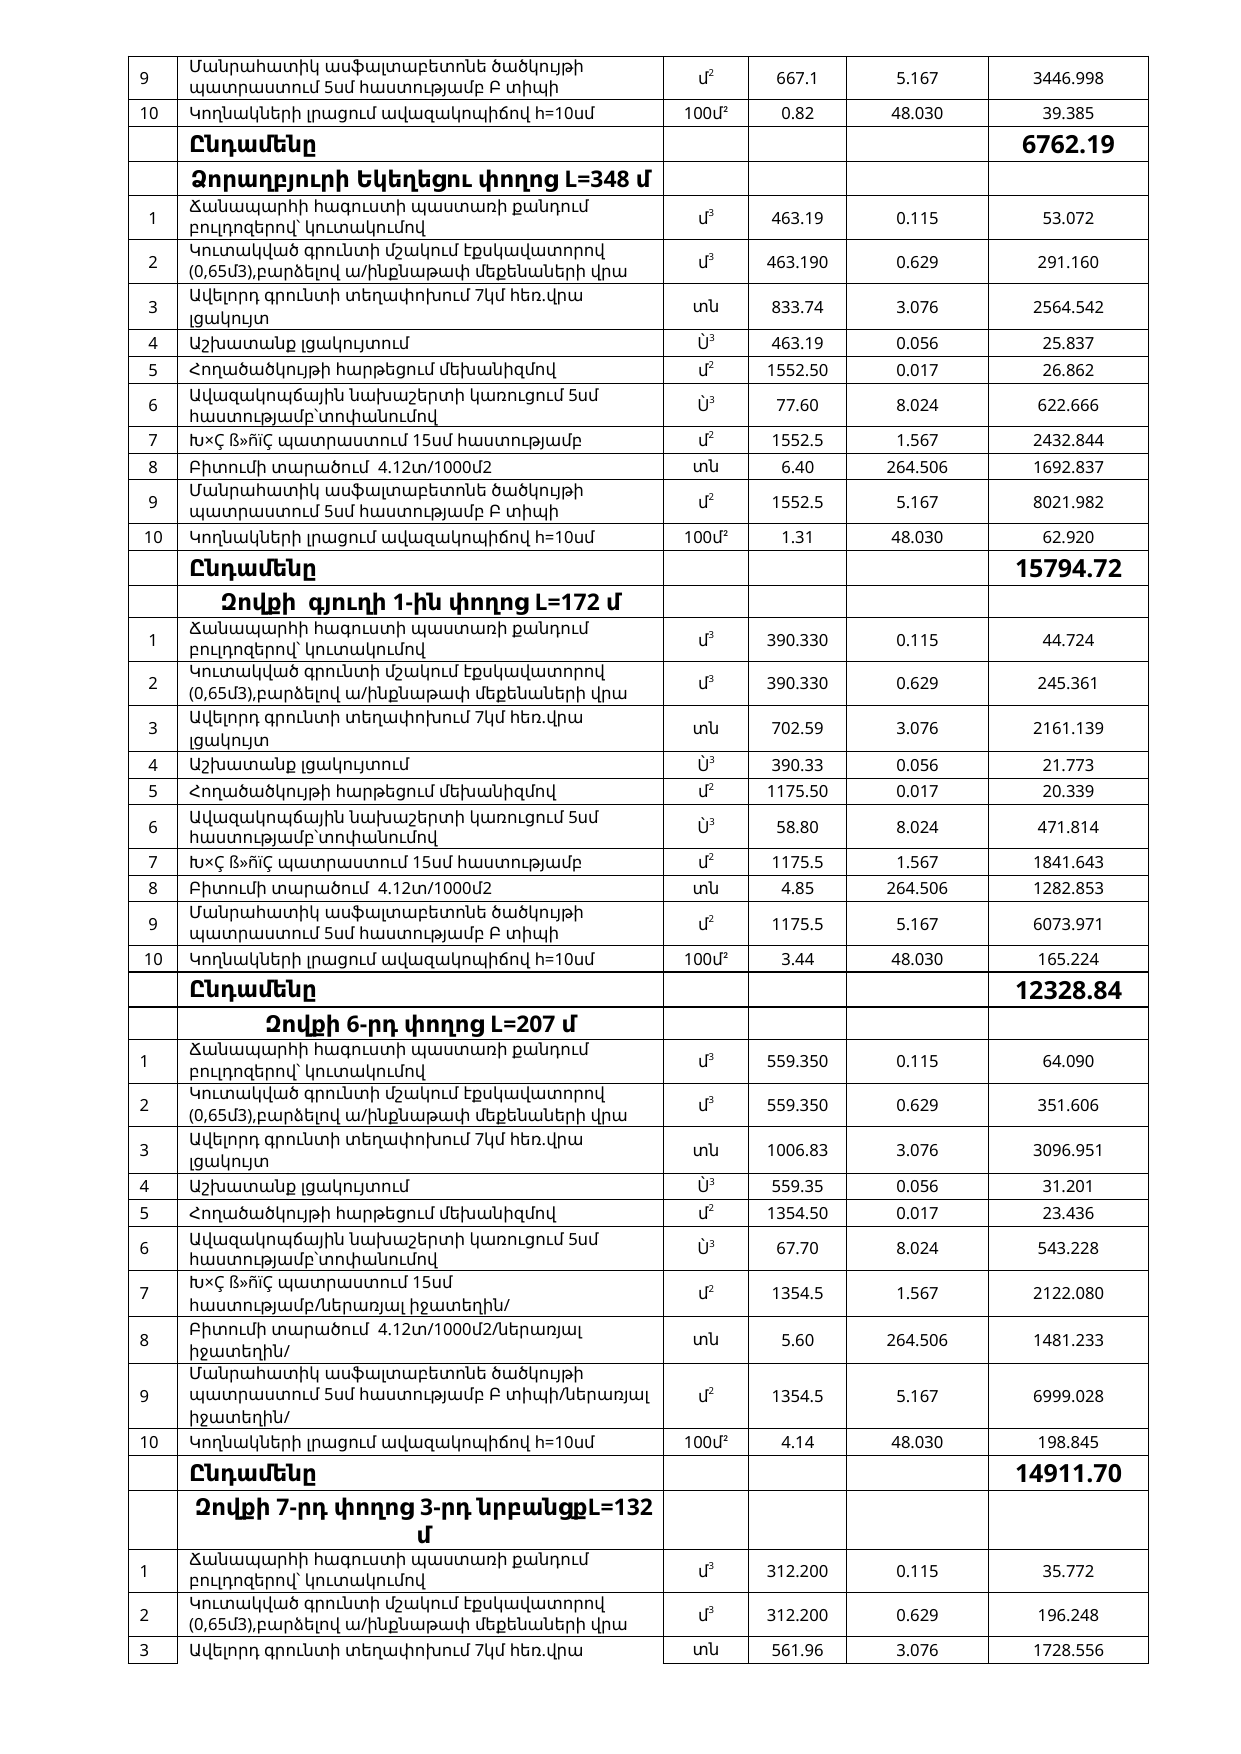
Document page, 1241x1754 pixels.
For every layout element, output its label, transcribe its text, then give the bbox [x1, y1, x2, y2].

table_cell Հողածածկույթի հարթեցում մեխանիզմով [178, 779, 663, 804]
table_cell 26.862 [989, 357, 1148, 382]
table_cell Խ×Ç ß»ñïÇ պատրաստում 15սմ հաստությամբ [178, 427, 663, 453]
table_cell [749, 162, 846, 195]
table_cell 0.115 [847, 618, 988, 661]
table_cell 3 [129, 1127, 177, 1173]
table_cell Բիտումի տարածում 4.12տ/1000մ2/ներառյալ իջատեղին/ [178, 1317, 663, 1362]
table_cell Խ×Ç ß»ñïÇ պատրաստում 15սմ հաստությամբ [178, 849, 663, 874]
table_cell 264.506 [847, 1317, 988, 1362]
table_cell 8.024 [847, 1227, 988, 1269]
table_cell 10 [129, 1429, 177, 1455]
table_cell 3 [129, 284, 177, 329]
table_cell 4 [129, 1174, 177, 1199]
table_cell Ù3 [664, 1174, 748, 1199]
table_cell [664, 127, 748, 161]
table_cell Մանրահատիկ ասֆալտաբետոնե ծածկույթի պատրաստում 5սմ հաստությամբ Բ տիպի [178, 480, 663, 523]
table_cell 8021.982 [989, 480, 1148, 523]
table_cell Ձորաղբյուրի Եկեղեցու փողոց L=348 մ [178, 162, 663, 195]
table_cell 0.056 [847, 1174, 988, 1199]
table_cell 67.70 [749, 1227, 846, 1269]
table_cell [129, 162, 177, 195]
table_cell 7 [129, 849, 177, 874]
table_cell 702.59 [749, 706, 846, 751]
table_cell 0.017 [847, 779, 988, 804]
table_cell մ3 [664, 196, 748, 239]
table_cell 1.31 [749, 524, 846, 550]
table_cell 4 [129, 330, 177, 356]
table_cell 0.82 [749, 100, 846, 126]
table_cell 3.076 [847, 706, 988, 751]
table_cell Ճանապարհի հագուստի պաստառի քանդում բուլդոզերով՝ կուտակումով [178, 618, 663, 661]
table_cell 2564.542 [989, 284, 1148, 329]
table_cell Կուտակված գրունտի մշակում էքսկավատորով (0,65մ3),բարձելով ա/ինքնաթափ մեքենաների վրա [178, 240, 663, 283]
table_cell 48.030 [847, 524, 988, 550]
table_cell 53.072 [989, 196, 1148, 239]
table_cell Ù3 [664, 1227, 748, 1269]
table_cell 1 [129, 618, 177, 661]
table_cell 100մ² [664, 100, 748, 126]
table_cell 6999.028 [989, 1364, 1148, 1428]
table_cell 390.330 [749, 662, 846, 704]
table_cell 5 [129, 779, 177, 804]
table_cell 1354.50 [749, 1200, 846, 1226]
table_cell մ3 [664, 1084, 748, 1126]
table_cell մ3 [664, 618, 748, 661]
table_cell 0.017 [847, 1200, 988, 1226]
table_cell տն [664, 284, 748, 329]
table_cell [749, 1491, 846, 1548]
table_cell 9 [129, 1364, 177, 1428]
table_cell [129, 551, 177, 585]
table_cell 463.190 [749, 240, 846, 283]
table_cell 1.567 [847, 427, 988, 453]
table_cell 2 [129, 1084, 177, 1126]
table_cell 3.44 [749, 946, 846, 971]
table_cell 198.845 [989, 1429, 1148, 1455]
table_cell [129, 1456, 177, 1490]
table_cell 1692.837 [989, 454, 1148, 479]
table_cell 561.96 [749, 1637, 846, 1662]
table_cell մ3 [664, 1593, 748, 1636]
table_cell 1354.5 [749, 1271, 846, 1316]
table_cell 165.224 [989, 946, 1148, 971]
table_cell [664, 1008, 748, 1039]
table_cell Ճանապարհի հագուստի պաստառի քանդում բուլդոզերով՝ կուտակումով [178, 1040, 663, 1082]
table_cell Ընդամենը [178, 973, 663, 1006]
table_cell [847, 551, 988, 585]
table_cell Ավազակոպճային նախաշերտի կառուցում 5սմ հաստությամբ՝տոփանումով [178, 1227, 663, 1269]
table_cell [749, 1008, 846, 1039]
table_cell 21.773 [989, 752, 1148, 778]
table_cell 12328.84 [989, 973, 1148, 1006]
table_cell 312.200 [749, 1550, 846, 1592]
table_cell 2122.080 [989, 1271, 1148, 1316]
table_cell Հողածածկույթի հարթեցում մեխանիզմով [178, 1200, 663, 1226]
table_cell 48.030 [847, 1429, 988, 1455]
table_cell 1175.50 [749, 779, 846, 804]
table_cell 6 [129, 805, 177, 848]
table_cell մ2 [664, 480, 748, 523]
table_cell 245.361 [989, 662, 1148, 704]
table_cell մ2 [664, 902, 748, 945]
table_cell 100մ² [664, 946, 748, 971]
table_cell 3.076 [847, 1127, 988, 1173]
table_cell 1282.853 [989, 876, 1148, 901]
table_cell [749, 973, 846, 1006]
table_cell 1 [129, 196, 177, 239]
table_cell Զովքի 7-րդ փողոց 3-րդ նրբանցքL=132 մ [178, 1491, 663, 1548]
table_cell մ2 [664, 1271, 748, 1316]
table_cell 8.024 [847, 384, 988, 426]
table_cell 196.248 [989, 1593, 1148, 1636]
table_cell մ2 [664, 357, 748, 382]
table_cell 5.167 [847, 1364, 988, 1428]
table_cell 390.330 [749, 618, 846, 661]
table_cell 559.350 [749, 1040, 846, 1082]
table_cell 8.024 [847, 805, 988, 848]
table_cell 2161.139 [989, 706, 1148, 751]
table_cell 8 [129, 1317, 177, 1362]
table_cell մ2 [664, 57, 748, 99]
table_cell [664, 1491, 748, 1548]
table_cell 667.1 [749, 57, 846, 99]
table_cell 5.167 [847, 57, 988, 99]
table_cell 48.030 [847, 100, 988, 126]
table_cell [847, 162, 988, 195]
table_cell [129, 1008, 177, 1039]
table_cell [129, 586, 177, 617]
table_cell [989, 586, 1148, 617]
table_cell 35.772 [989, 1550, 1148, 1592]
table_cell [129, 973, 177, 1006]
table_cell տն [664, 1637, 748, 1662]
table_cell 2 [129, 662, 177, 704]
table_cell 0.115 [847, 1040, 988, 1082]
table_cell 1354.5 [749, 1364, 846, 1428]
table_cell 48.030 [847, 946, 988, 971]
table_cell Ճանապարհի հագուստի պաստառի քանդում բուլդոզերով՝ կուտակումով [178, 196, 663, 239]
table_cell Ավելորդ գրունտի տեղափոխում 7կմ հեռ.վրա լցակույտ [178, 1127, 663, 1173]
table_cell 15794.72 [989, 551, 1148, 585]
table_cell 9 [129, 57, 177, 99]
table_cell Կուտակված գրունտի մշակում էքսկավատորով (0,65մ3),բարձելով ա/ինքնաթափ մեքենաների վրա [178, 1084, 663, 1126]
table_cell 1552.50 [749, 357, 846, 382]
table_cell 3 [129, 706, 177, 751]
table_cell 2 [129, 240, 177, 283]
table_cell [989, 162, 1148, 195]
table_cell [749, 127, 846, 161]
table_cell 463.19 [749, 330, 846, 356]
table_cell [847, 127, 988, 161]
table_cell 291.160 [989, 240, 1148, 283]
table_cell Ընդամենը [178, 127, 663, 161]
table_cell մ3 [664, 662, 748, 704]
table_cell [847, 973, 988, 1006]
table_cell 390.33 [749, 752, 846, 778]
table_cell 351.606 [989, 1084, 1148, 1126]
table_cell Մանրահատիկ ասֆալտաբետոնե ծածկույթի պատրաստում 5սմ հաստությամբ Բ տիպի [178, 902, 663, 945]
table_cell 3096.951 [989, 1127, 1148, 1173]
table_cell մ2 [664, 779, 748, 804]
table_cell 39.385 [989, 100, 1148, 126]
table_cell 4.85 [749, 876, 846, 901]
table_cell [664, 586, 748, 617]
table_cell 10 [129, 100, 177, 126]
table_cell [664, 551, 748, 585]
table_cell Հողածածկույթի հարթեցում մեխանիզմով [178, 357, 663, 382]
table_cell մ3 [664, 1040, 748, 1082]
table_cell 0.056 [847, 330, 988, 356]
table_cell Ավելորդ գրունտի տեղափոխում 7կմ հեռ.վրա լցակույտ [178, 706, 663, 751]
table_cell 264.506 [847, 876, 988, 901]
table_cell 3446.998 [989, 57, 1148, 99]
table_cell տն [664, 1317, 748, 1362]
table_cell 25.837 [989, 330, 1148, 356]
table_cell 6 [129, 384, 177, 426]
table_cell 1552.5 [749, 427, 846, 453]
table_cell 7 [129, 427, 177, 453]
table_cell տն [664, 876, 748, 901]
table_cell 100մ² [664, 524, 748, 550]
table_cell 6073.971 [989, 902, 1148, 945]
table_cell 3.076 [847, 284, 988, 329]
table_cell [749, 1456, 846, 1490]
table_cell Մանրահատիկ ասֆալտաբետոնե ծածկույթի պատրաստում 5սմ հաստությամբ Բ տիպի [178, 57, 663, 99]
table_cell 10 [129, 524, 177, 550]
table_cell 5 [129, 357, 177, 382]
table_cell 543.228 [989, 1227, 1148, 1269]
table_cell Աշխատանք լցակույտում [178, 330, 663, 356]
table_cell 44.724 [989, 618, 1148, 661]
table_cell մ3 [664, 1550, 748, 1592]
table_cell Բիտումի տարածում 4.12տ/1000մ2 [178, 876, 663, 901]
table_cell 77.60 [749, 384, 846, 426]
table_cell 5.167 [847, 902, 988, 945]
table_cell տն [664, 1127, 748, 1173]
table_cell 58.80 [749, 805, 846, 848]
table_cell Ճանապարհի հագուստի պաստառի քանդում բուլդոզերով՝ կուտակումով [178, 1550, 663, 1592]
table_cell մ2 [664, 1364, 748, 1428]
table_cell 3.076 [847, 1637, 988, 1662]
table_cell 20.339 [989, 779, 1148, 804]
table_cell [989, 1491, 1148, 1548]
table_cell 5.60 [749, 1317, 846, 1362]
table_cell 1 [129, 1040, 177, 1082]
table_cell 0.629 [847, 240, 988, 283]
table_cell 0.017 [847, 357, 988, 382]
table_cell 9 [129, 480, 177, 523]
table_cell 0.115 [847, 1550, 988, 1592]
table_cell 0.115 [847, 196, 988, 239]
table_cell Կողնակների լրացում ավազակոպիճով h=10սմ [178, 100, 663, 126]
table_cell մ2 [664, 849, 748, 874]
table_cell 463.19 [749, 196, 846, 239]
table_cell 62.920 [989, 524, 1148, 550]
table_cell Բիտումի տարածում 4.12տ/1000մ2 [178, 454, 663, 479]
table_cell [664, 162, 748, 195]
table_cell Մանրահատիկ ասֆալտաբետոնե ծածկույթի պատրաստում 5սմ հաստությամբ Բ տիպի/ներառյալ իջատեղին/ [178, 1364, 663, 1428]
table_cell 0.629 [847, 662, 988, 704]
table_cell 0.629 [847, 1084, 988, 1126]
table_cell Ընդամենը [178, 551, 663, 585]
table_cell 622.666 [989, 384, 1148, 426]
table_cell 264.506 [847, 454, 988, 479]
table_cell 0.629 [847, 1593, 988, 1636]
table_cell 9 [129, 902, 177, 945]
table_cell 4.14 [749, 1429, 846, 1455]
table_cell 1006.83 [749, 1127, 846, 1173]
table_cell տն [664, 706, 748, 751]
table_cell 1.567 [847, 1271, 988, 1316]
table_cell 31.201 [989, 1174, 1148, 1199]
table_cell Աշխատանք լցակույտում [178, 1174, 663, 1199]
table_cell 1 [129, 1550, 177, 1592]
table_cell [989, 1008, 1148, 1039]
table_cell Ù3 [664, 384, 748, 426]
table_cell 0.056 [847, 752, 988, 778]
table_cell տն [664, 454, 748, 479]
table_cell 14911.70 [989, 1456, 1148, 1490]
table_cell 10 [129, 946, 177, 971]
table_cell Զովքի 6-րդ փողոց L=207 մ [178, 1008, 663, 1039]
table_cell 1175.5 [749, 849, 846, 874]
table_cell 1552.5 [749, 480, 846, 523]
table_cell Կողնակների լրացում ավազակոպիճով h=10սմ [178, 1429, 663, 1455]
table_cell [664, 973, 748, 1006]
table_cell 23.436 [989, 1200, 1148, 1226]
table_cell [847, 586, 988, 617]
table_cell [749, 586, 846, 617]
table_cell 471.814 [989, 805, 1148, 848]
table_cell Զովքի գյուղի 1-ին փողոց L=172 մ [178, 586, 663, 617]
table_cell 8 [129, 876, 177, 901]
table_cell Աշխատանք լցակույտում [178, 752, 663, 778]
table_cell մ2 [664, 427, 748, 453]
table_cell [847, 1008, 988, 1039]
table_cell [178, 1637, 663, 1662]
table_cell Կուտակված գրունտի մշակում էքսկավատորով (0,65մ3),բարձելով ա/ինքնաթափ մեքենաների վրա [178, 1593, 663, 1636]
table_cell 4 [129, 752, 177, 778]
table_cell 559.35 [749, 1174, 846, 1199]
table_cell [129, 1491, 177, 1548]
table_cell [129, 127, 177, 161]
table_cell 7 [129, 1271, 177, 1316]
table_cell 100մ² [664, 1429, 748, 1455]
table_cell 833.74 [749, 284, 846, 329]
table_cell 1728.556 [989, 1637, 1148, 1662]
table_cell 6762.19 [989, 127, 1148, 161]
table_cell 5.167 [847, 480, 988, 523]
table_cell 64.090 [989, 1040, 1148, 1082]
table_cell [847, 1456, 988, 1490]
table_cell 2432.844 [989, 427, 1148, 453]
table_cell Կուտակված գրունտի մշակում էքսկավատորով (0,65մ3),բարձելով ա/ինքնաթափ մեքենաների վրա [178, 662, 663, 704]
table_cell [664, 1456, 748, 1490]
table_cell մ3 [664, 240, 748, 283]
table_cell Ավելորդ գրունտի տեղափոխում 7կմ հեռ.վրա լցակույտ [178, 284, 663, 329]
table_cell 1.567 [847, 849, 988, 874]
table_cell 1841.643 [989, 849, 1148, 874]
table_cell Կողնակների լրացում ավազակոպիճով h=10սմ [178, 946, 663, 971]
table_cell 2 [129, 1593, 177, 1636]
table_cell 3 [129, 1637, 177, 1662]
table_cell 6.40 [749, 454, 846, 479]
table_cell Ù3 [664, 805, 748, 848]
table_cell 1175.5 [749, 902, 846, 945]
table_cell 559.350 [749, 1084, 846, 1126]
table_cell 8 [129, 454, 177, 479]
table_cell Խ×Ç ß»ñïÇ պատրաստում 15սմ հաստությամբ/ներառյալ իջատեղին/ [178, 1271, 663, 1316]
table_cell 1481.233 [989, 1317, 1148, 1362]
table_cell [749, 551, 846, 585]
table_cell 5 [129, 1200, 177, 1226]
table_cell մ2 [664, 1200, 748, 1226]
table_cell 312.200 [749, 1593, 846, 1636]
table_cell [847, 1491, 988, 1548]
table_cell Կողնակների լրացում ավազակոպիճով h=10սմ [178, 524, 663, 550]
table_cell Ù3 [664, 330, 748, 356]
table_cell 6 [129, 1227, 177, 1269]
table_cell Ընդամենը [178, 1456, 663, 1490]
table_cell Ավազակոպճային նախաշերտի կառուցում 5սմ հաստությամբ՝տոփանումով [178, 384, 663, 426]
table_cell Ավազակոպճային նախաշերտի կառուցում 5սմ հաստությամբ՝տոփանումով [178, 805, 663, 848]
table_cell Ù3 [664, 752, 748, 778]
